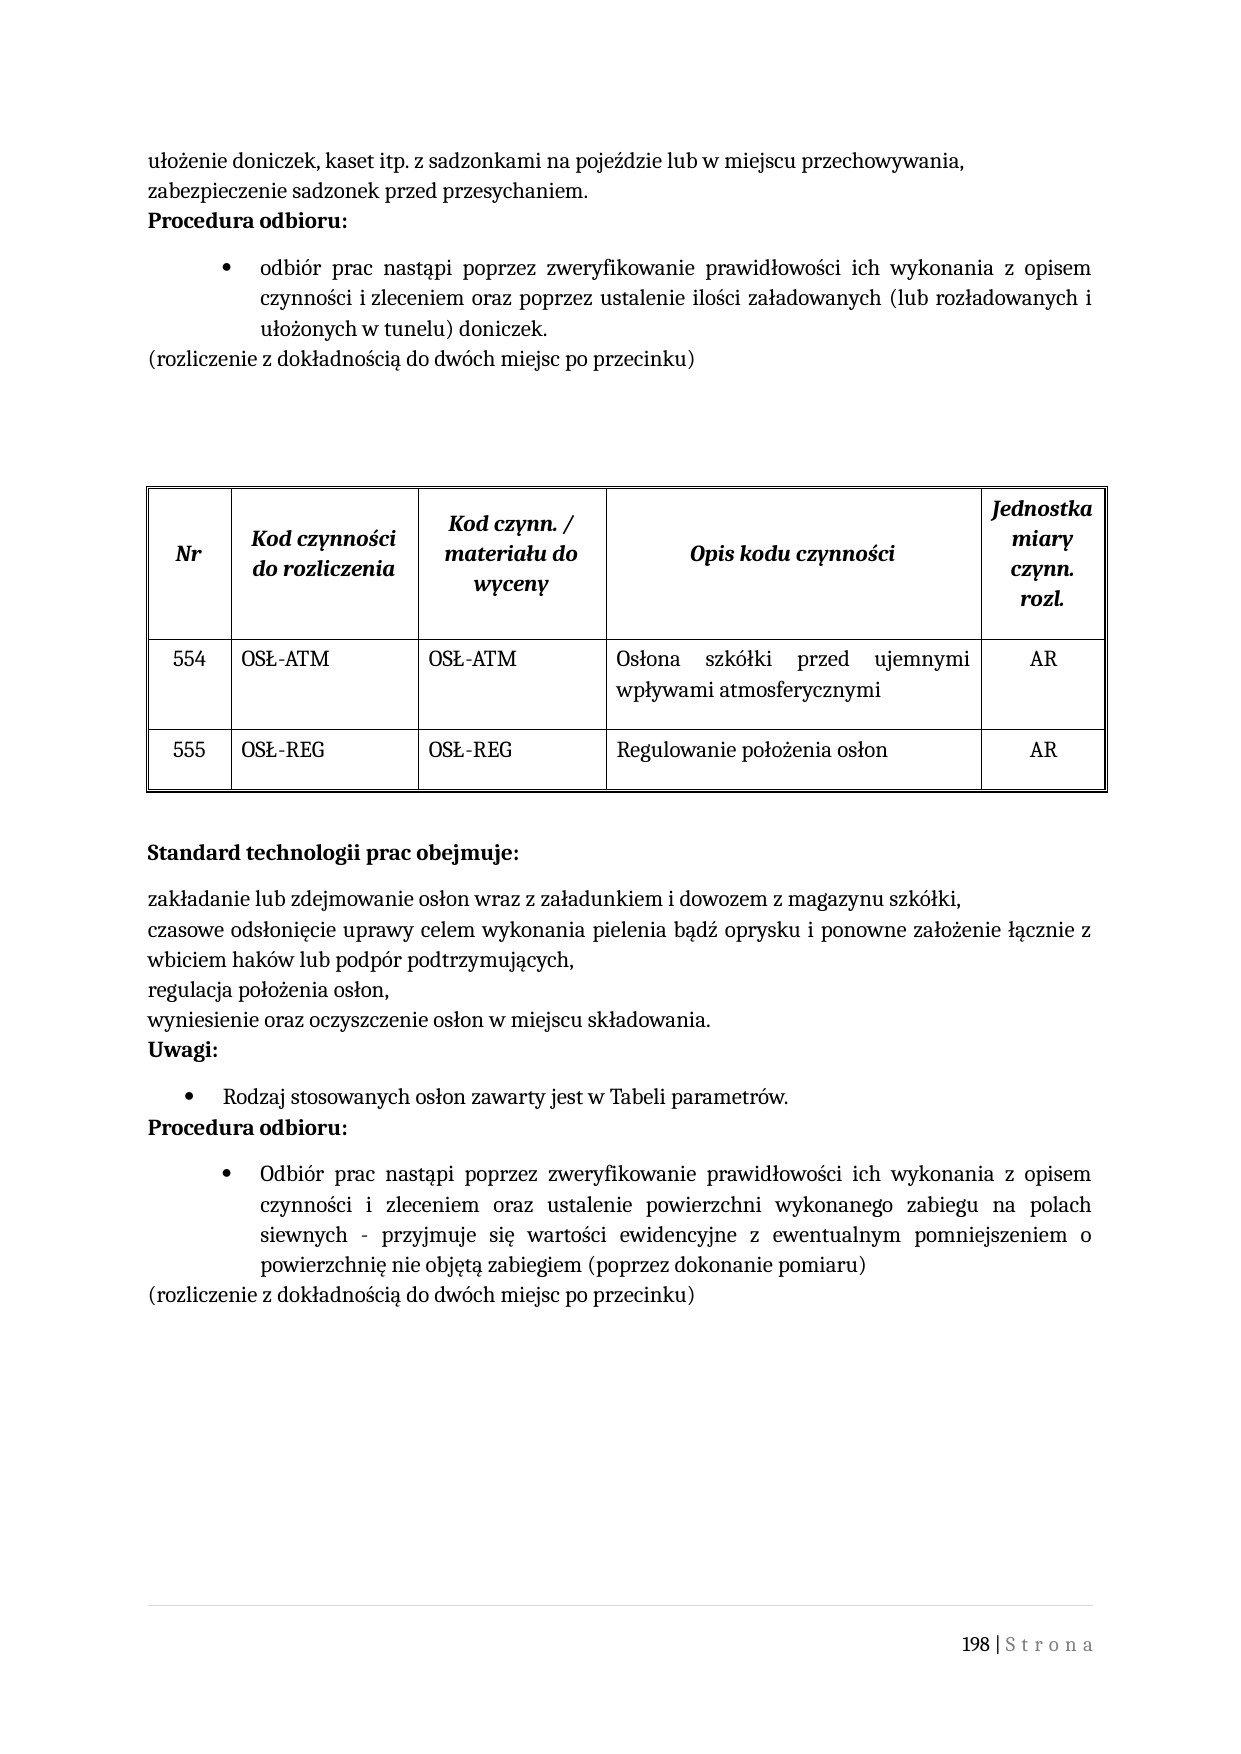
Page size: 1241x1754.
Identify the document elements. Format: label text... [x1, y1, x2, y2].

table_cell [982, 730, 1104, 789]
text Standard technologii prac obejmuje: [148, 839, 1093, 866]
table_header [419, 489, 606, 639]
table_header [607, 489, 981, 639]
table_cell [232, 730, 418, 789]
list Odbiór prac nastąpi poprzez zweryfikowanie prawidłowości ich wykonania z opisem czynności i zleceniem oraz ustalenie powierzchni wykonanego zabiegu na polach siewnych - przyjmuje się wartości ewidencyjne z ewentualnym pomniejszeniem o powierzchnię nie objętą zabiegiem (poprzez dokonanie pomiaru) [223, 1161, 1093, 1278]
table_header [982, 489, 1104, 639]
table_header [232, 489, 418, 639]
text zabezpieczenie sadzonek przed przesychaniem. [148, 178, 1093, 204]
text ułożenie doniczek, kaset itp. z sadzonkami na pojeździe lub w miejscu przechowywania, [148, 148, 1093, 174]
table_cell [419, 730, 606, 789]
text wyniesienie oraz oczyszczenie osłon w miejscu składowania. [148, 1007, 1093, 1033]
text Procedura odbioru: [148, 1114, 1093, 1141]
text (rozliczenie z dokładnością do dwóch miejsc po przecinku) [148, 346, 1093, 372]
text (rozliczenie z dokładnością do dwóch miejsc po przecinku) [148, 1282, 1093, 1308]
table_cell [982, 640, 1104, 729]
text Procedura odbioru: [148, 208, 1093, 234]
text czasowe odsłonięcie uprawy celem wykonania pielenia bądź oprysku i ponowne założenie łącznie z wbiciem haków lub podpór podtrzymujących, [148, 916, 1093, 973]
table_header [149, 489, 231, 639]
text zakładanie lub zdejmowanie osłon wraz z załadunkiem i dowozem z magazynu szkółki, [148, 886, 1093, 913]
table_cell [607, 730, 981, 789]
list odbiór prac nastąpi poprzez zweryfikowanie prawidłowości ich wykonania z opisem czynności i zleceniem oraz poprzez ustalenie ilości załadowanych (lub rozładowanych i ułożonych w tunelu) doniczek. [223, 255, 1093, 342]
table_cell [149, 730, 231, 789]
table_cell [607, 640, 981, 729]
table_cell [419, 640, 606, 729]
list Rodzaj stosowanych osłon zawarty jest w Tabeli parametrów. [185, 1084, 1093, 1111]
text Uwagi: [148, 1037, 1093, 1064]
text regulacja położenia osłon, [148, 977, 1093, 1003]
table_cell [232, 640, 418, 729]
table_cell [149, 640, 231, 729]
